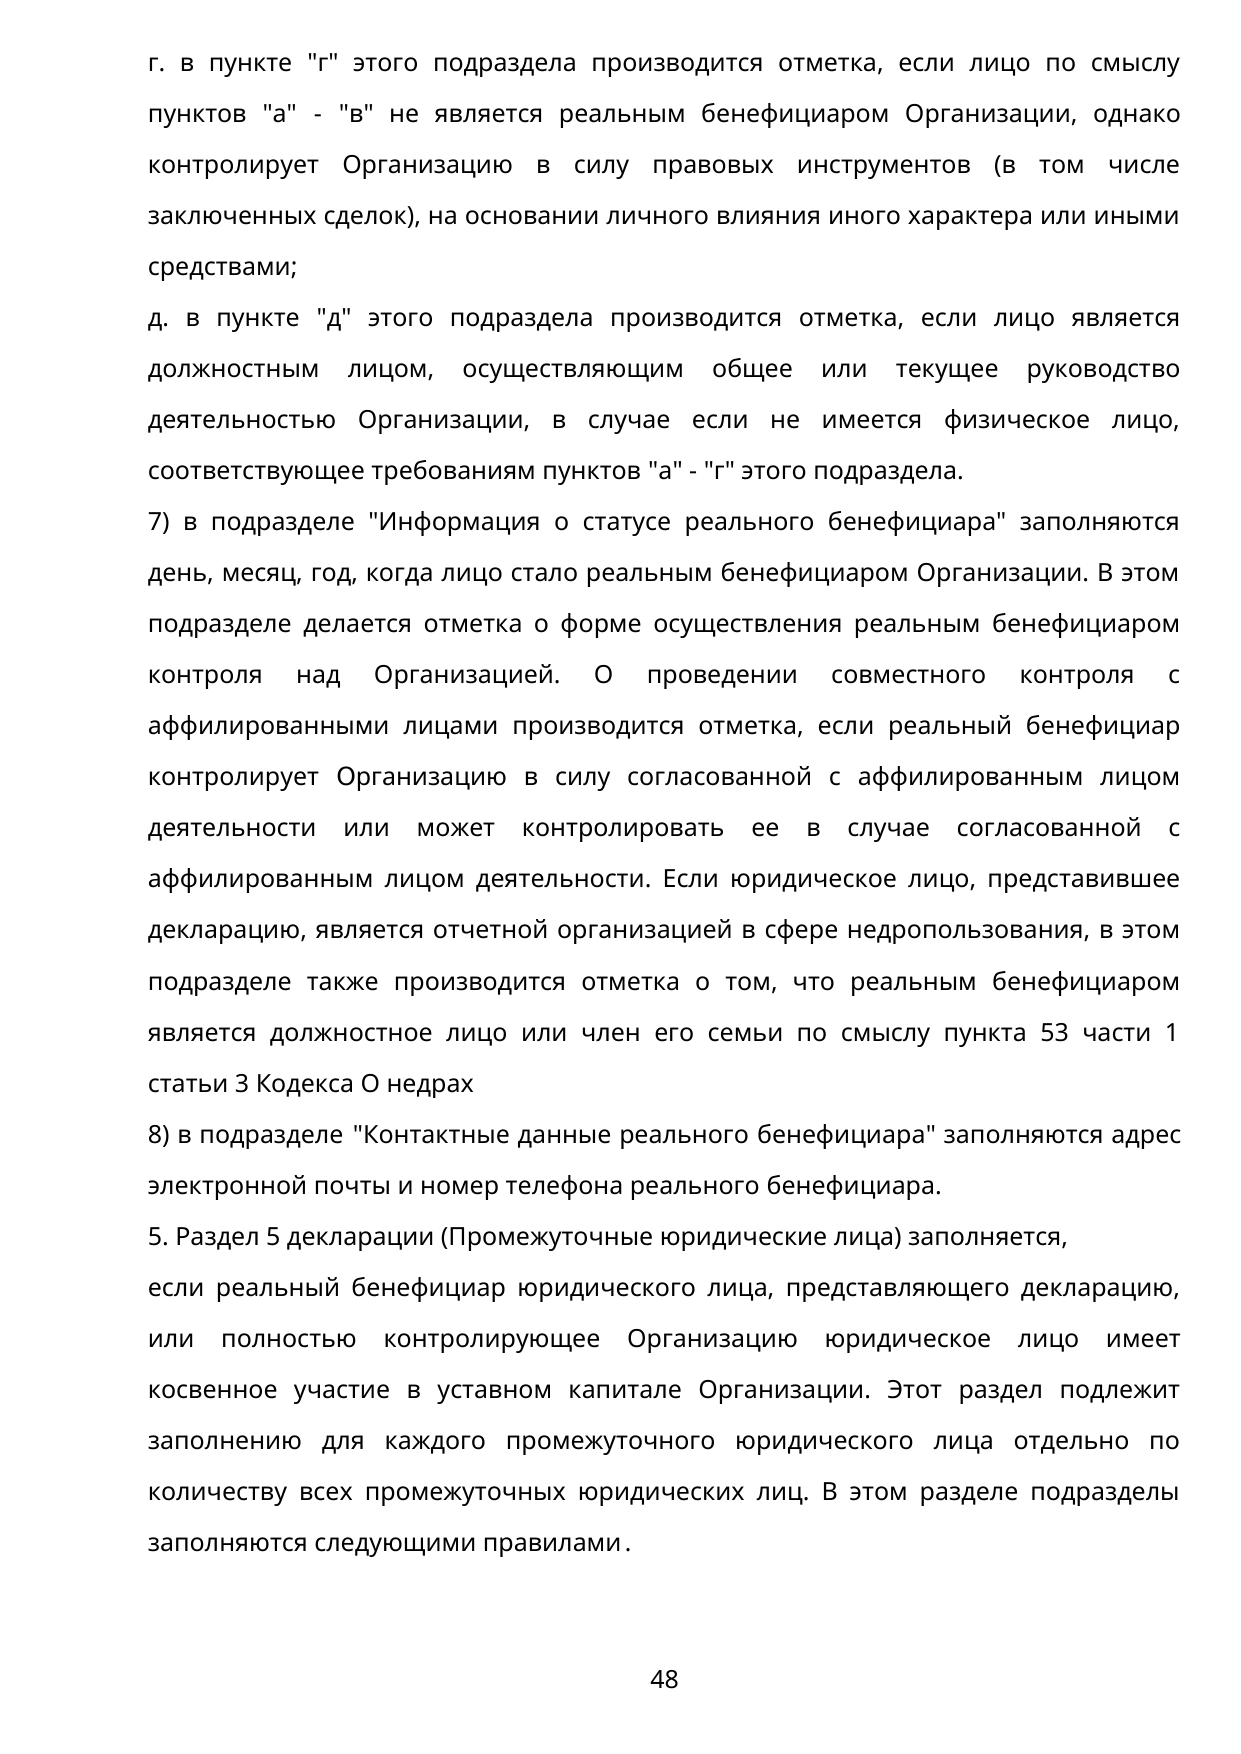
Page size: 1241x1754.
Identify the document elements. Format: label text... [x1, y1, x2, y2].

text д. в пункте "д" этого подраздела производится отметка, если лицо является должностным лицом, осуществляющим общее или текущее руководство деятельностью Организации, в случае если не имеется физическое лицо, соответствующее требованиям пунктов "а" - "г" этого подраздела. [148, 299, 1181, 487]
text 5. Раздел 5 декларации (Промежуточные юридические лица) заполняется, [148, 1218, 1181, 1252]
text 7) в подразделе "Информация о статусе реального бенефициара" заполняются день, месяц, год, когда лицо стало реальным бенефициаром Организации. В этом подразделе делается отметка о форме осуществления реальным бенефициаром контроля над Организацией. О проведении совместного контроля с аффилированными лицами производится отметка, если реальный бенефициар контролирует Օрганизацию в силу согласованной с аффилированным лицом деятельности или может контролировать ее в случае согласованной с аффилированным лицом деятельности. Если юридическое лицо, представившее декларацию, является отчетной организацией в сфере недропользования, в этом подразделе также производится отметка о том, что реальным бенефициаром является должностное лицо или член его семьи по смыслу пункта 53 части 1 статьи 3 Кодекса О недрах [148, 504, 1181, 1099]
text г. в пункте "г" этого подраздела производится отметка, если лицо по смыслу пунктов "а" - "в" не является реальным бенефициаром Организации, однако контролирует Организацию в силу правовых инструментов (в том числе заключенных сделок), на основании личного влияния иного характера или иными средствами; [148, 44, 1181, 283]
text если реальный бенефициар юридического лица, представляющего декларацию, или полностью контролирующее Организацию юридическое лицо имеет косвенное участие в уставном капитале Организации. Этот раздел подлежит заполнению для каждого промежуточного юридического лица отдельно по количеству всех промежуточных юридических лиц. В этом разделе подразделы заполняются следующими правилами․ [148, 1269, 1181, 1559]
text 8) в подразделе "Контактные данные реального бенефициара" заполняются адрес электронной почты и номер телефона реального бенефициара. [148, 1116, 1181, 1201]
